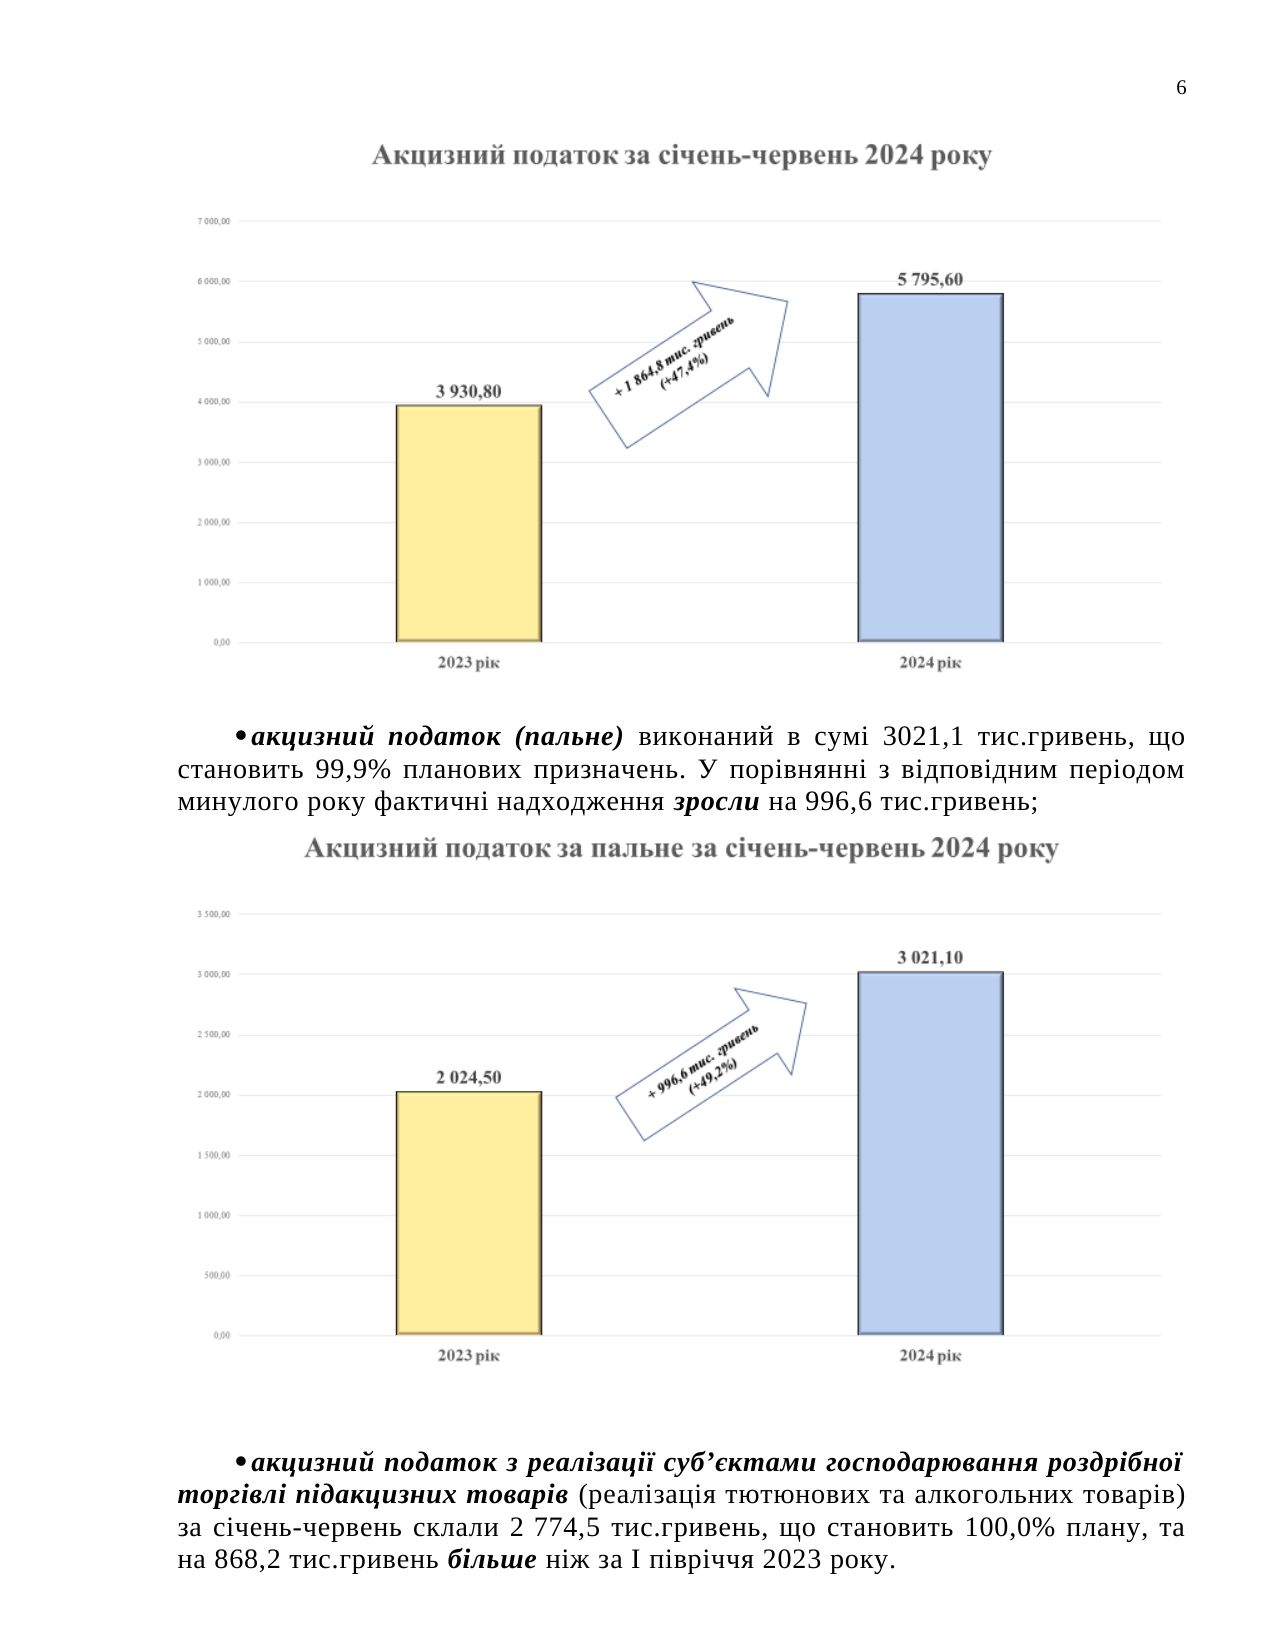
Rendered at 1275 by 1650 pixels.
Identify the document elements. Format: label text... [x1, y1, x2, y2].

list акцизний податок з реалізації суб’єктами господарювання роздрібної торгівлі підакцизних товарів (реалізація тютюнових та алкогольних товарів) за січень-червень склали 2 774,5 тис.гривень, що становить 100,0% плану, та на 868,2 тис.гривень більше ніж за І півріччя 2023 року. [177, 1445, 1186, 1574]
list акцизний податок (пальне) виконаний в сумі 3021,1 тис.гривень, що становить 99,9% планових призначень. У порівнянні з відповідним періодом минулого року фактичні надходження зросли на 996,6 тис.гривень; [177, 719, 1186, 816]
picture [177, 123, 1178, 686]
picture [177, 816, 1178, 1379]
